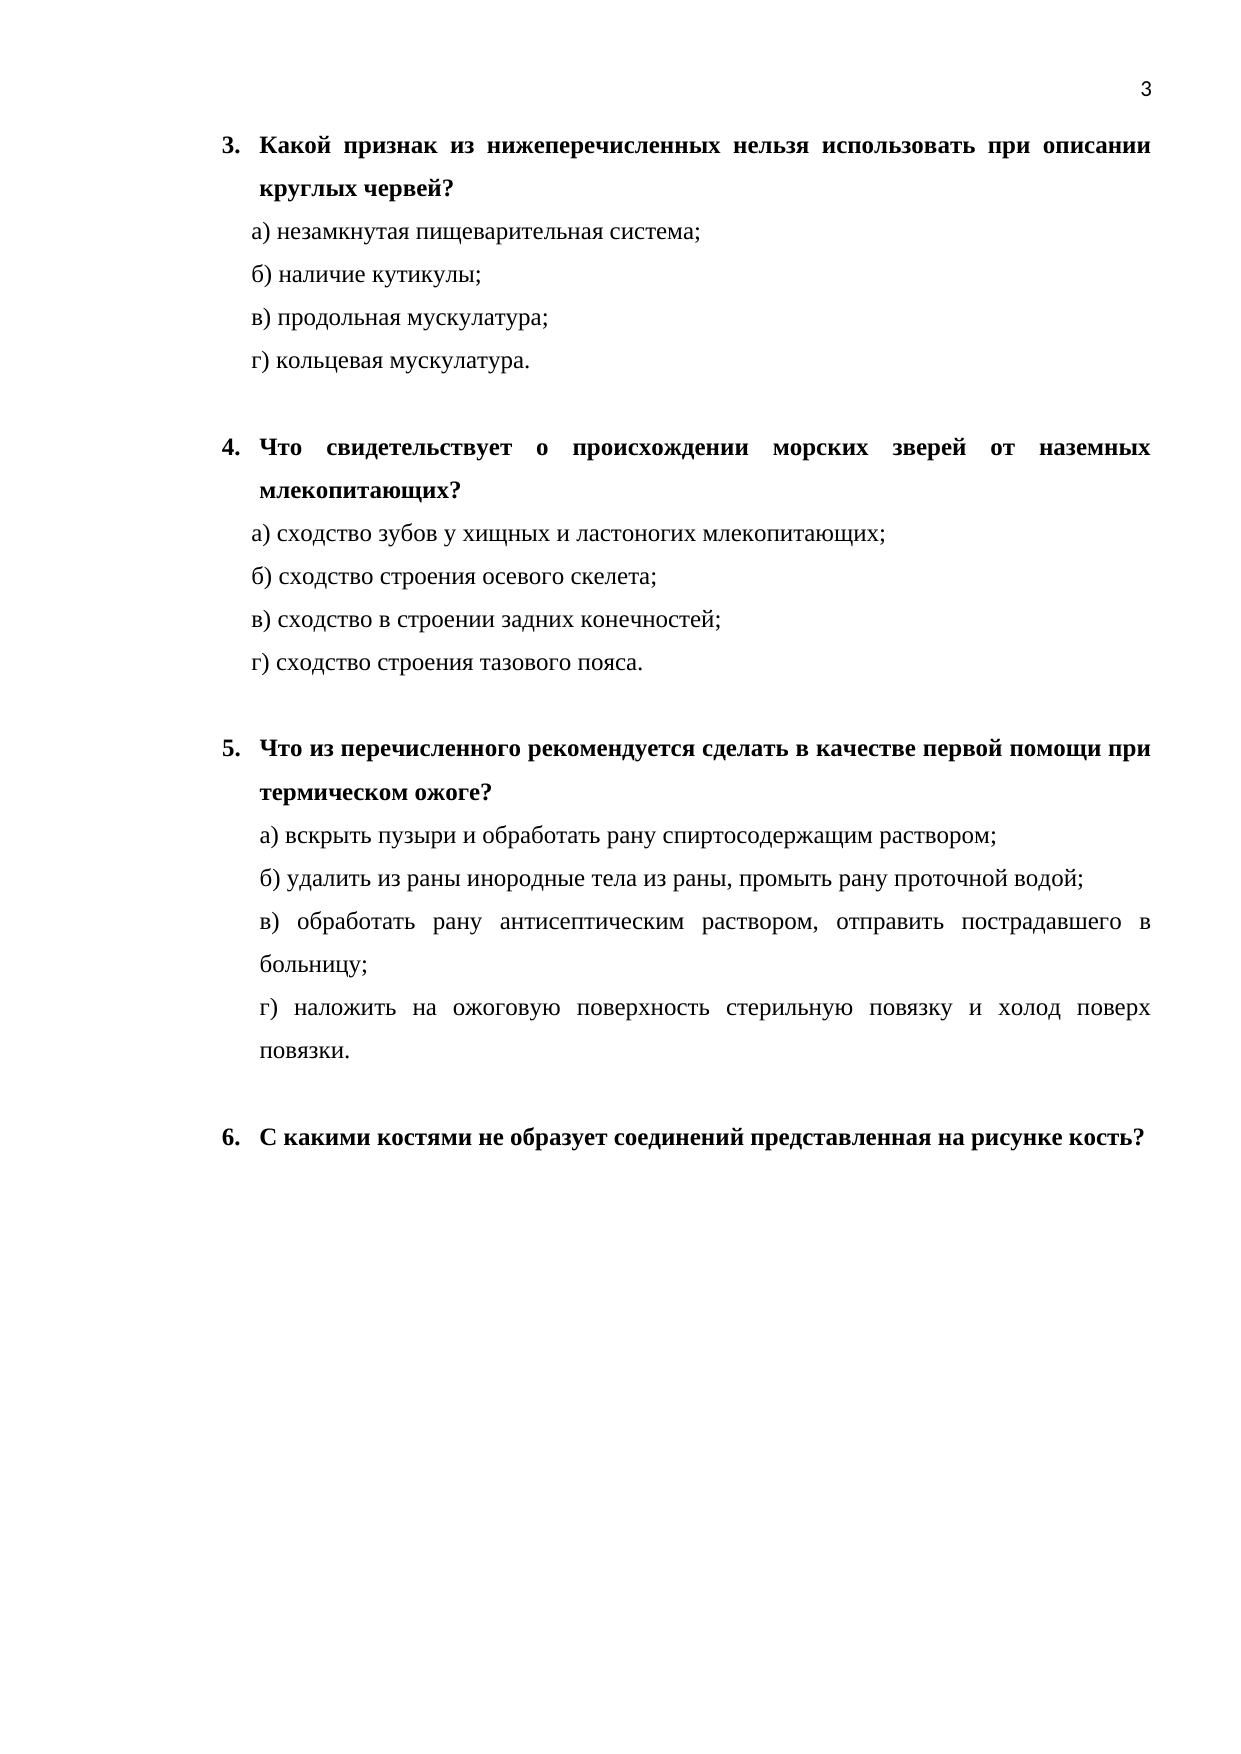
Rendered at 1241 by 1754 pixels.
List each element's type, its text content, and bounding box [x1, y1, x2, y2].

list г) наложить на ожоговую поверхность стерильную повязку и холод поверх повязки. [259, 992, 1152, 1064]
list Что из перечисленного рекомендуется сделать в качестве первой помощи при термическом ожоге? [222, 733, 1152, 805]
text б) наличие кутикулы; [251, 259, 1152, 288]
list а) вскрыть пузыри и обработать рану спиртосодержащим раствором; [259, 820, 1152, 848]
list Что свидетельствует о происхождении морских зверей от наземных млекопитающих? [222, 432, 1152, 503]
text в) сходство в строении задних конечностей; [251, 604, 1152, 633]
text г) кольцевая мускулатура. [251, 345, 1152, 374]
text в) продольная мускулатура; [251, 302, 1152, 331]
list Какой признак из нижеперечисленных нельзя использовать при описании круглых червей? [222, 130, 1152, 202]
text а) незамкнутая пищеварительная система; [251, 216, 1152, 245]
text а) сходство зубов у хищных и ластоногих млекопитающих; [251, 518, 1152, 547]
text г) сходство строения тазового пояса. [251, 647, 1152, 676]
list б) удалить из раны инородные тела из раны, промыть рану проточной водой; [259, 863, 1152, 892]
list в) обработать рану антисептическим раствором, отправить пострадавшего в больницу; [259, 906, 1152, 978]
text б) сходство строения осевого скелета; [251, 561, 1152, 590]
list С какими костями не образует соединений представленная на рисунке кость? [222, 1122, 1152, 1150]
